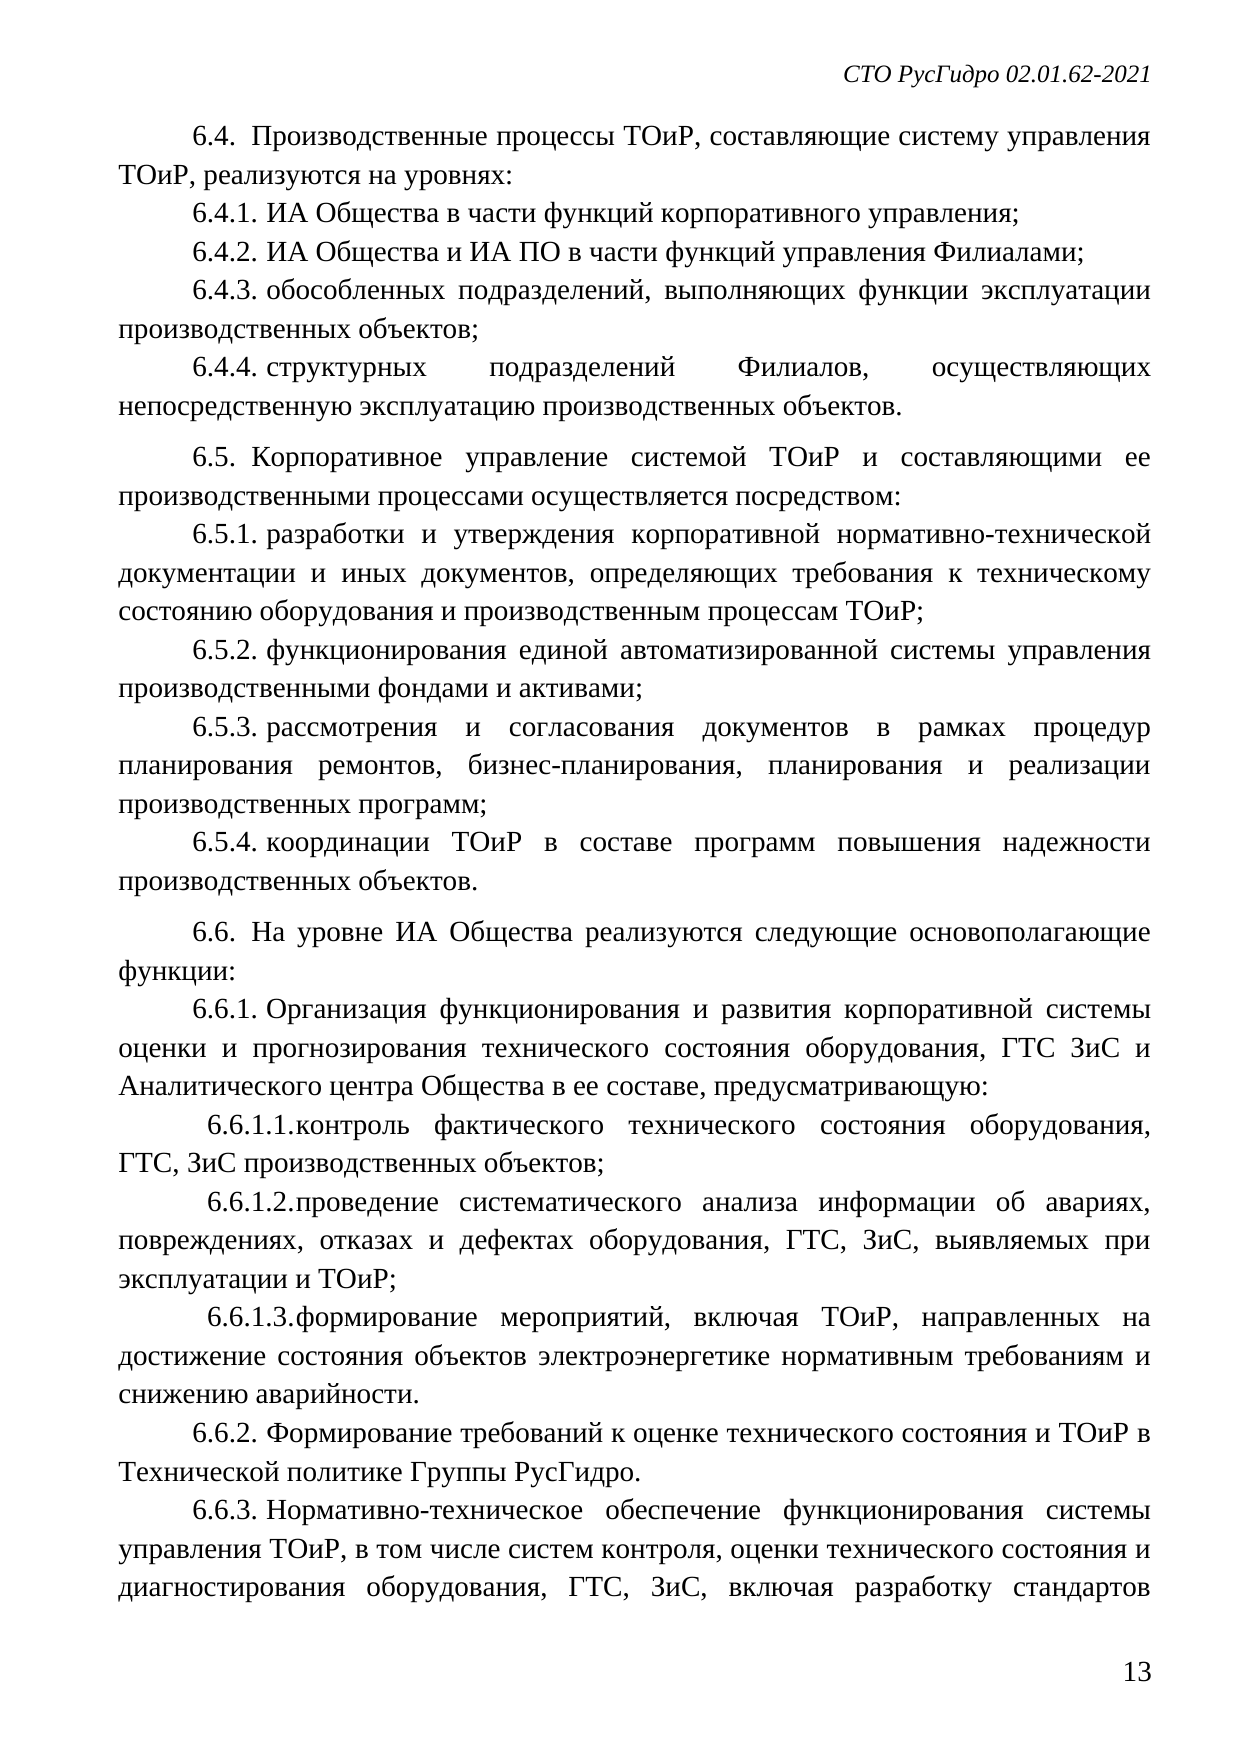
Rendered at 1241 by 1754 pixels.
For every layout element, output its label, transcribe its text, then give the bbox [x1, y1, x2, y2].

list формирование мероприятий, включая ТОиР, направленных на достижение состояния объектов электроэнергетике нормативным требованиям и снижению аварийности. [118, 1299, 1152, 1410]
list Организация функционирования и развития корпоративной системы оценки и прогнозирования технического состояния оборудования, ГТС ЗиС и Аналитического центра Общества в ее составе, предусматривающую: [118, 991, 1152, 1102]
list функционирования единой автоматизированной системы управления производственными фондами и активами; [118, 632, 1152, 704]
list разработки и утверждения корпоративной нормативно-технической документации и иных документов, определяющих требования к техническому состоянию оборудования и производственным процессам ТОиР; [118, 516, 1152, 627]
list рассмотрения и согласования документов в рамках процедур планирования ремонтов, бизнес-планирования, планирования и реализации производственных программ; [118, 709, 1152, 819]
list координации ТОиР в составе программ повышения надежности производственных объектов. [118, 824, 1152, 897]
list Производственные процессы ТОиР, составляющие систему управления ТОиР, реализуются на уровнях: [118, 118, 1152, 190]
list Формирование требований к оценке технического состояния и ТОиР в Технической политике Группы РусГидро. [118, 1415, 1152, 1487]
list контроль фактического технического состояния оборудования, ГТС, ЗиС производственных объектов; [118, 1107, 1152, 1179]
list ИА Общества и ИА ПО в части функций управления Филиалами; [118, 234, 1152, 267]
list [118, 1492, 1152, 1603]
list Корпоративное управление системой ТОиР и составляющими ее производственными процессами осуществляется посредством: [118, 439, 1152, 511]
list На уровне ИА Общества реализуются следующие основополагающие функции: [118, 914, 1152, 986]
list ИА Общества в части функций корпоративного управления; [118, 195, 1152, 229]
list структурных подразделений Филиалов, осуществляющих непосредственную эксплуатацию производственных объектов. [118, 349, 1152, 422]
list проведение систематического анализа информации об авариях, повреждениях, отказах и дефектах оборудования, ГТС, ЗиС, выявляемых при эксплуатации и ТОиР; [118, 1184, 1152, 1294]
list обособленных подразделений, выполняющих функции эксплуатации производственных объектов; [118, 272, 1152, 344]
